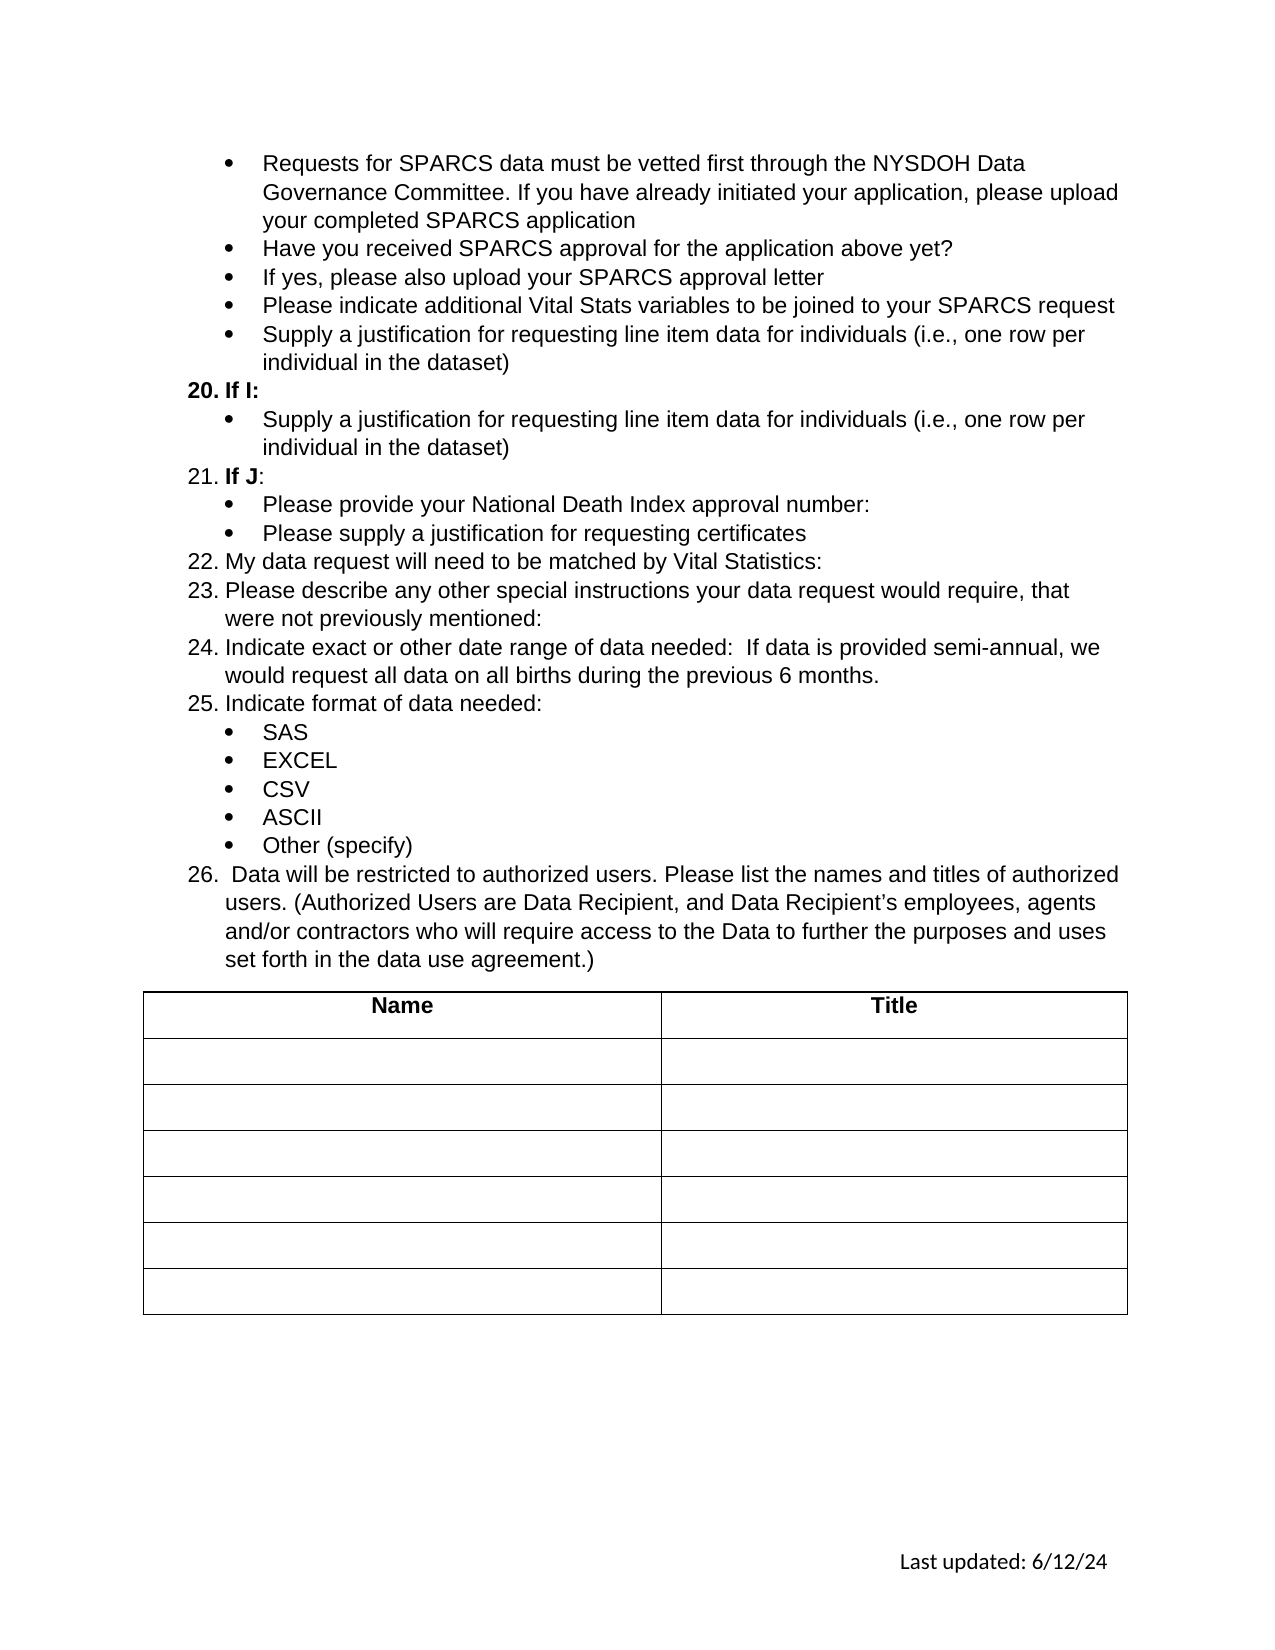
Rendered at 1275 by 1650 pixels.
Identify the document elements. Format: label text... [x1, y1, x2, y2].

table_cell [144, 1269, 661, 1314]
list Indicate exact or other date range of data needed: If data is provided semi-annual, we would request all data on all births during the previous 6 months. [187, 633, 1125, 688]
table_cell [662, 1039, 1127, 1084]
table_cell [662, 1085, 1127, 1130]
list Please provide your National Death Index approval number: [225, 491, 1125, 518]
table_cell [144, 1131, 661, 1176]
table_header Title [662, 993, 1127, 1037]
list Have you received SPARCS approval for the application above yet? [225, 235, 1125, 262]
table_header Name [144, 993, 661, 1037]
table_cell [144, 1085, 661, 1130]
list Please describe any other special instructions your data request would require, that were not previously mentioned: [187, 577, 1125, 631]
list SAS [225, 719, 1125, 745]
list Please indicate additional Vital Stats variables to be joined to your SPARCS request [225, 292, 1125, 318]
list If J: [187, 463, 1125, 489]
list ASCII [225, 804, 1125, 830]
list Indicate format of data needed: [187, 690, 1125, 717]
list Please supply a justification for requesting certificates [225, 520, 1125, 546]
list Data will be restricted to authorized users. Please list the names and titles of authorized users. (Authorized Users are Data Recipient, and Data Recipient’s employees, agents and/or contractors who will require access to the Data to further the purposes and uses set forth in the data use agreement.) [187, 861, 1125, 973]
table_cell [662, 1131, 1127, 1176]
list EXCEL [225, 747, 1125, 773]
table_cell [144, 1039, 661, 1084]
list If yes, please also upload your SPARCS approval letter [225, 264, 1125, 290]
list CSV [225, 776, 1125, 802]
table_cell [662, 1177, 1127, 1222]
table_cell [144, 1223, 661, 1268]
list If I: [187, 377, 1125, 404]
table_cell [144, 1177, 661, 1222]
table_cell [662, 1223, 1127, 1268]
list Supply a justification for requesting line item data for individuals (i.e., one row per individual in the dataset) [225, 406, 1125, 461]
table_cell [662, 1269, 1127, 1314]
list Other (specify) [225, 832, 1125, 859]
list Supply a justification for requesting line item data for individuals (i.e., one row per individual in the dataset) [225, 321, 1125, 375]
list Requests for SPARCS data must be vetted first through the NYSDOH Data Governance Committee. If you have already initiated your application, please upload your completed SPARCS application [225, 150, 1125, 233]
list My data request will need to be matched by Vital Statistics: [187, 548, 1125, 574]
